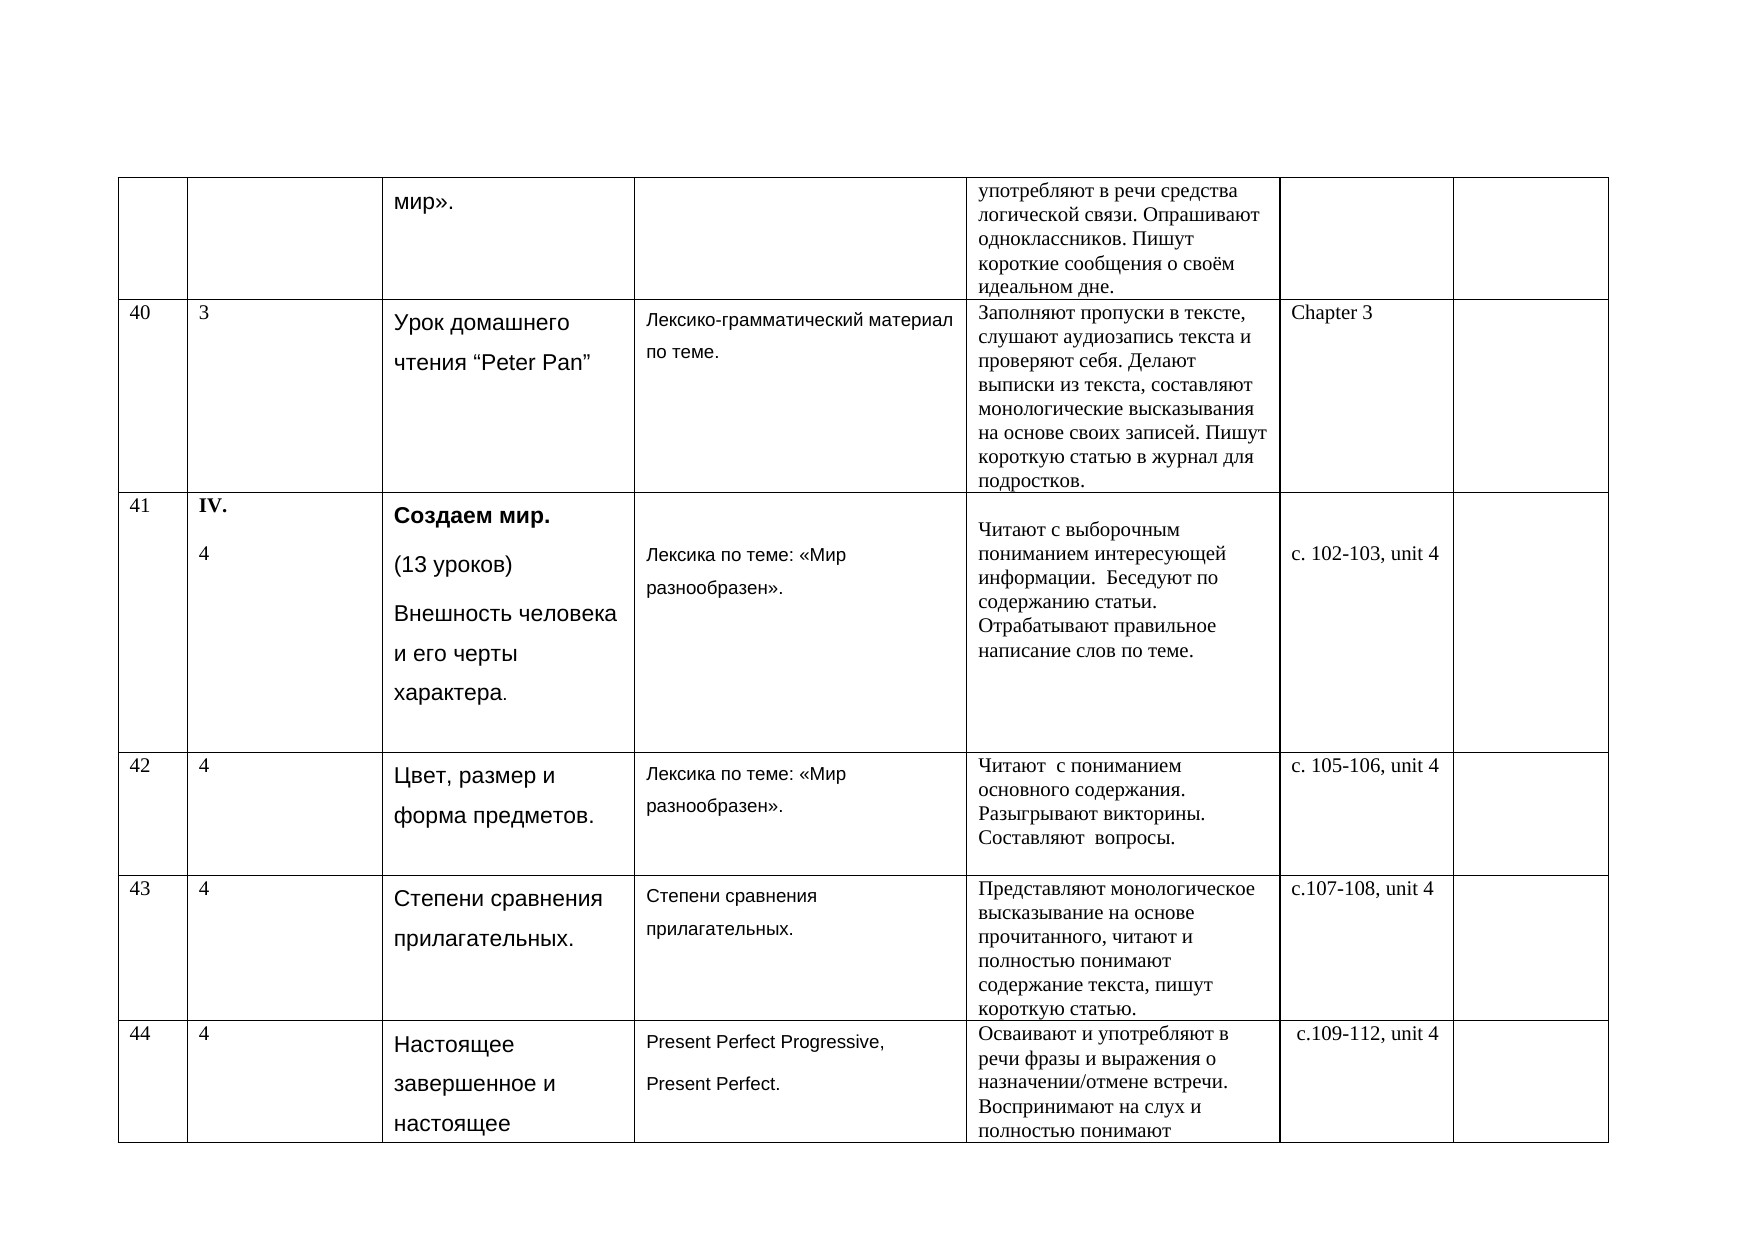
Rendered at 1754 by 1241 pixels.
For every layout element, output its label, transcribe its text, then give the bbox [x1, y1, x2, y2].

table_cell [1281, 178, 1453, 298]
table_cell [383, 1021, 634, 1142]
table_cell 3 [188, 178, 382, 298]
table_cell Лексико-грамматический материал по теме. [635, 300, 966, 492]
table_cell 42 [119, 753, 187, 875]
table_cell 40 [119, 300, 187, 492]
table_cell 3 [188, 300, 382, 492]
table_cell Степени сравнения прилагательных. [635, 876, 966, 1020]
table_cell Урок домашнего чтения “Peter Pan” [383, 300, 634, 492]
table_cell [1454, 1021, 1608, 1142]
table_cell 4 [188, 876, 382, 1020]
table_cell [635, 1021, 966, 1142]
table_cell Цвет, размер и форма предметов. [383, 753, 634, 875]
table_cell [1454, 753, 1608, 875]
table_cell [383, 178, 634, 298]
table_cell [635, 178, 966, 298]
table_cell Chapter 3 [1281, 300, 1453, 492]
table_cell c. 102-103, unit 4 [1281, 493, 1453, 752]
table_cell 43 [119, 876, 187, 1020]
table_cell Читают с выборочным пониманием интересующей информации. Беседуют по содержанию статьи. Отрабатывают правильное написание слов по теме. [967, 493, 1279, 752]
table_cell Заполняют пропуски в тексте, слушают аудиозапись текста и проверяют себя. Делают выписки из текста, составляют монологические высказывания на основе своих записей. Пишут короткую статью в журнал для подростков. [967, 300, 1279, 492]
table_cell Читают с пониманием основного содержания. Разыгрывают викторины. Составляют вопросы. [967, 753, 1279, 875]
table_cell [1454, 493, 1608, 752]
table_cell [967, 178, 1279, 298]
table_cell 4 [188, 753, 382, 875]
table_cell 39 [119, 178, 187, 298]
table_cell Степени сравнения прилагательных. [383, 876, 634, 1020]
table_cell [1454, 178, 1608, 298]
table_cell Представляют монологическое высказывание на основе прочитанного, читают и полностью понимают содержание текста, пишут короткую статью. [967, 876, 1279, 1020]
table_cell 4 [188, 1021, 382, 1142]
table_cell [1454, 876, 1608, 1020]
table_cell c.107-108, unit 4 [1281, 876, 1453, 1020]
table_cell [1454, 300, 1608, 492]
table_cell Лексика по теме: «Мир разнообразен». [635, 493, 966, 752]
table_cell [967, 1021, 1279, 1142]
table_cell Создаем мир. (13 уроков) Внешность человека и его черты характера. [383, 493, 634, 752]
table_cell c.109-112, unit 4 [1281, 1021, 1453, 1142]
table_cell c. 105-106, unit 4 [1281, 753, 1453, 875]
table_cell IV. 4 [188, 493, 382, 752]
table_cell Лексика по теме: «Мир разнообразен». [635, 753, 966, 875]
table_cell 44 [119, 1021, 187, 1142]
table_cell 41 [119, 493, 187, 752]
